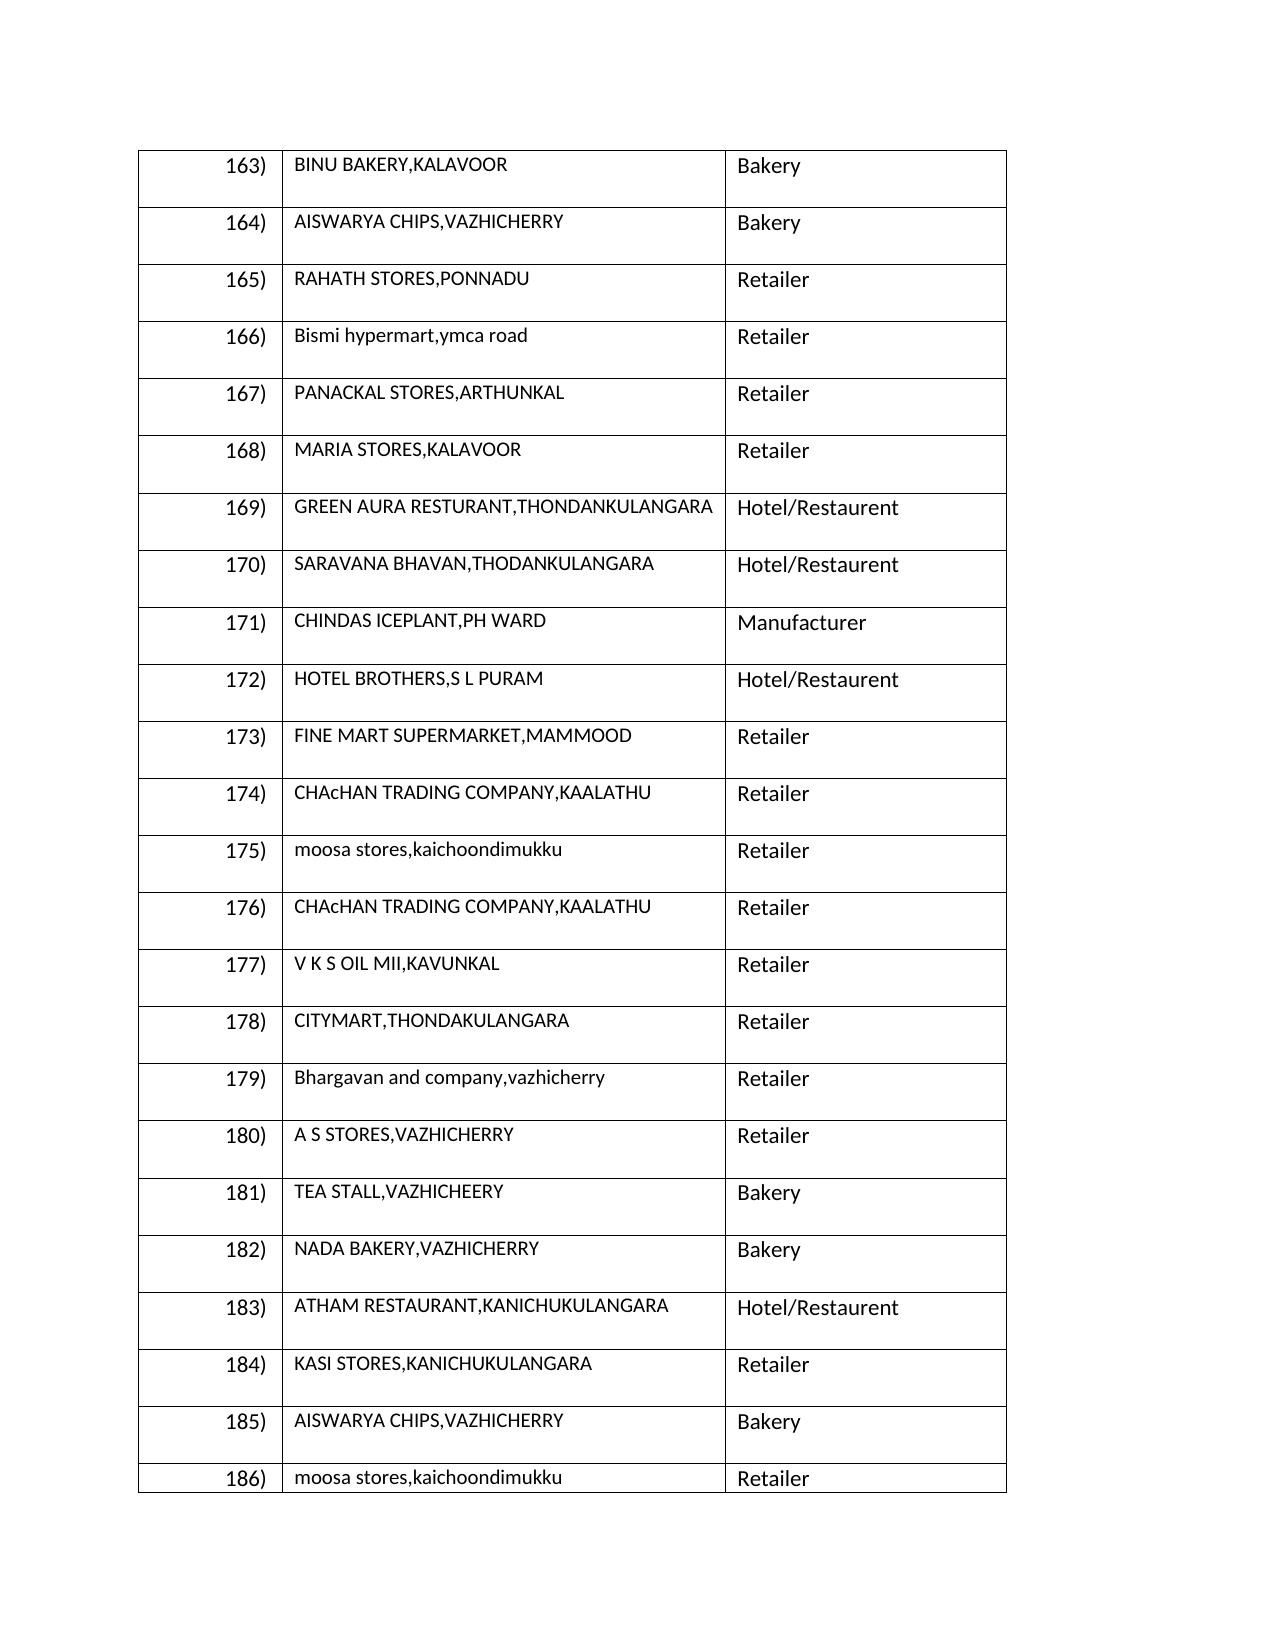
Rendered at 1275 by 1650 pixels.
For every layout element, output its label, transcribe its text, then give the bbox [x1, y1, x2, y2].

table_cell [139, 1407, 282, 1463]
table_cell Bakery [726, 151, 1006, 207]
table_cell TEA STALL,VAZHICHEERY [283, 1179, 725, 1234]
table_cell Retailer [726, 322, 1006, 378]
table_cell Retailer [726, 1350, 1006, 1406]
table_cell [139, 1293, 282, 1349]
table_cell Bakery [726, 1179, 1006, 1234]
table_cell NADA BAKERY,VAZHICHERRY [283, 1236, 725, 1292]
table_cell [139, 1350, 282, 1406]
table_cell [139, 379, 282, 435]
table_cell Retailer [726, 1121, 1006, 1177]
table_cell CHAcHAN TRADING COMPANY,KAALATHU [283, 779, 725, 835]
table_cell A S STORES,VAZHICHERRY [283, 1121, 725, 1177]
table_cell [139, 722, 282, 778]
table_cell AISWARYA CHIPS,VAZHICHERRY [283, 208, 725, 264]
table_cell [139, 436, 282, 492]
table_cell Hotel/Restaurent [726, 665, 1006, 721]
table_cell MARIA STORES,KALAVOOR [283, 436, 725, 492]
table_cell ATHAM RESTAURANT,KANICHUKULANGARA [283, 1293, 725, 1349]
table_cell [139, 950, 282, 1006]
table_cell [139, 322, 282, 378]
table_cell RAHATH STORES,PONNADU [283, 265, 725, 321]
table_cell PANACKAL STORES,ARTHUNKAL [283, 379, 725, 435]
table_cell Manufacturer [726, 608, 1006, 664]
table_cell CHINDAS ICEPLANT,PH WARD [283, 608, 725, 664]
table_cell V K S OIL MII,KAVUNKAL [283, 950, 725, 1006]
table_cell Bakery [726, 1407, 1006, 1463]
table_cell [139, 1121, 282, 1177]
table_cell [139, 665, 282, 721]
table_cell Hotel/Restaurent [726, 494, 1006, 549]
table_cell SARAVANA BHAVAN,THODANKULANGARA [283, 551, 725, 607]
table_cell Retailer [726, 1064, 1006, 1120]
table_cell CITYMART,THONDAKULANGARA [283, 1007, 725, 1063]
table_cell CHAcHAN TRADING COMPANY,KAALATHU [283, 893, 725, 949]
table_cell Bhargavan and company,vazhicherry [283, 1064, 725, 1120]
table_cell Bismi hypermart,ymca road [283, 322, 725, 378]
table_cell [139, 1236, 282, 1292]
table_cell [139, 265, 282, 321]
table_cell HOTEL BROTHERS,S L PURAM [283, 665, 725, 721]
table_cell [139, 208, 282, 264]
table_cell FINE MART SUPERMARKET,MAMMOOD [283, 722, 725, 778]
table_cell [139, 494, 282, 549]
table_cell [139, 1064, 282, 1120]
table_cell Retailer [726, 379, 1006, 435]
table_cell BINU BAKERY,KALAVOOR [283, 151, 725, 207]
table_cell Retailer [726, 950, 1006, 1006]
table_cell moosa stores,kaichoondimukku [283, 836, 725, 892]
table_cell Bakery [726, 208, 1006, 264]
table_cell Retailer [726, 1007, 1006, 1063]
table_cell [139, 1464, 282, 1492]
table_cell [139, 1179, 282, 1234]
table_cell [139, 779, 282, 835]
table_cell Retailer [726, 836, 1006, 892]
table_cell Retailer [726, 722, 1006, 778]
table_cell Retailer [726, 1464, 1006, 1492]
table_cell [139, 1007, 282, 1063]
table_cell [139, 836, 282, 892]
table_cell Retailer [726, 265, 1006, 321]
table_cell Retailer [726, 893, 1006, 949]
table_cell GREEN AURA RESTURANT,THONDANKULANGARA [283, 494, 725, 549]
table_cell Hotel/Restaurent [726, 551, 1006, 607]
table_cell Bakery [726, 1236, 1006, 1292]
table_cell AISWARYA CHIPS,VAZHICHERRY [283, 1407, 725, 1463]
table_cell [139, 893, 282, 949]
table_cell [139, 551, 282, 607]
table_cell [139, 151, 282, 207]
table_cell KASI STORES,KANICHUKULANGARA [283, 1350, 725, 1406]
table_cell Retailer [726, 436, 1006, 492]
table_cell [283, 1464, 725, 1492]
table_cell [139, 608, 282, 664]
table_cell Retailer [726, 779, 1006, 835]
table_cell Hotel/Restaurent [726, 1293, 1006, 1349]
